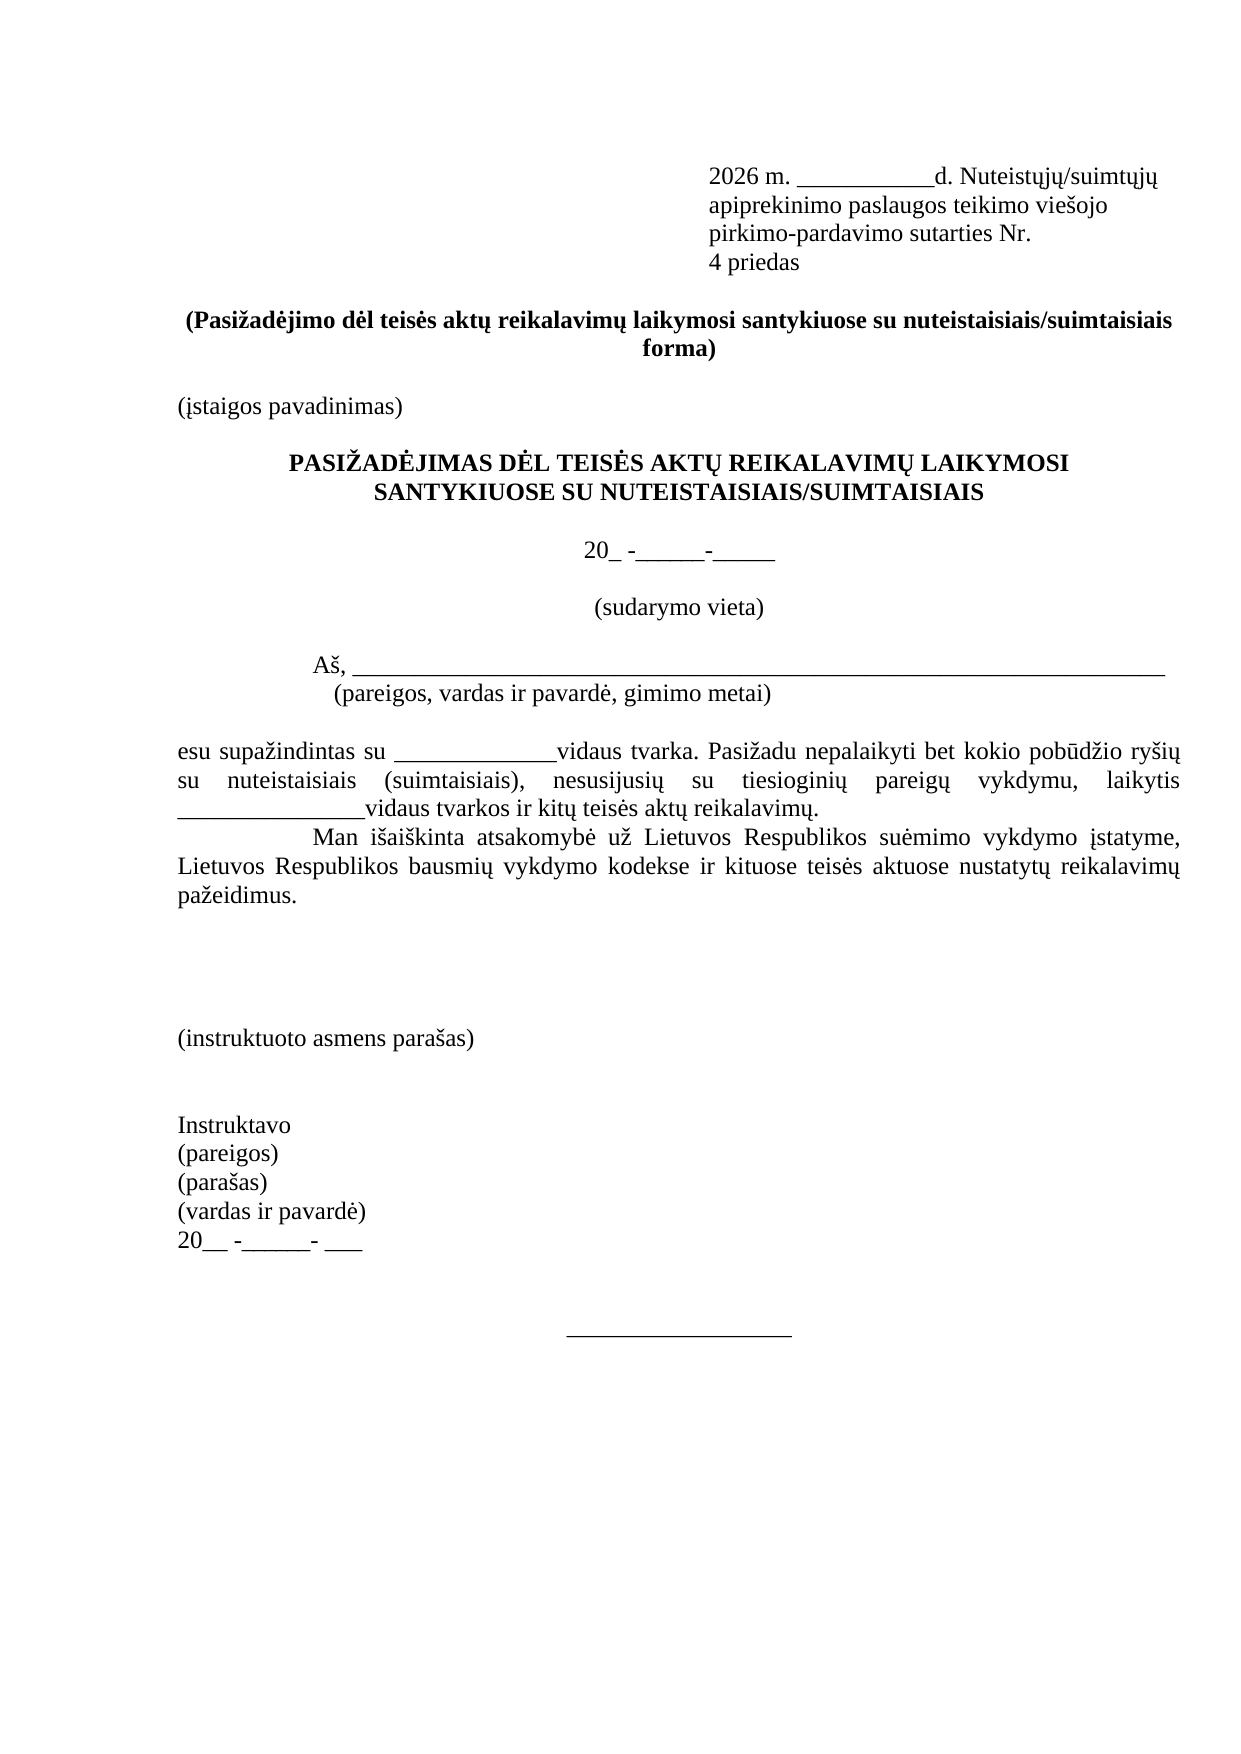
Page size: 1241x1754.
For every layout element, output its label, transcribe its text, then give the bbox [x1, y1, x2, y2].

text Instruktavo [177, 1110, 1181, 1138]
text 4 priedas [709, 247, 1181, 276]
text (įstaigos pavadinimas) [177, 391, 1181, 420]
text 20__ - - ___ [177, 1225, 1181, 1253]
text SANTYKIUOSE SU NUTEISTAISIAIS/SUIMTAISIAIS [177, 477, 1181, 506]
text esu supažindintas su _____________vidaus tvarka. Pasižadu nepalaikyti bet kokio pobūdžio ryšių su nuteistaisiais (suimtaisiais), nesusijusių su tiesioginių pareigų vykdymu, laikytis _______________vidaus tvarkos ir kitų teisės aktų reikalavimų. [177, 736, 1181, 822]
text 20_ - - [177, 535, 1181, 563]
text (pareigos, vardas ir pavardė, gimimo metai) [177, 678, 1181, 707]
text Aš, _________________________________________________________________ [177, 650, 1181, 678]
text __________________ [177, 1311, 1181, 1340]
text (instruktuoto asmens parašas) [177, 1023, 1181, 1052]
text (vardas ir pavardė) [177, 1196, 389, 1225]
text Man išaiškinta atsakomybė už Lietuvos Respublikos suėmimo vykdymo įstatyme, Lietuvos Respublikos bausmių vykdymo kodekse ir kituose teisės aktuose nustatytų reikalavimų pažeidimus. [177, 822, 1181, 908]
text (Pasižadėjimo dėl teisės aktų reikalavimų laikymosi santykiuose su nuteistaisiais/suimtaisiais forma) [177, 305, 1181, 362]
text 2026 m. ___________d. Nuteistųjų/suimtųjų apiprekinimo paslaugos teikimo viešojo pirkimo-pardavimo sutarties Nr. [709, 161, 1181, 247]
text PASIŽADĖJIMAS DĖL TEISĖS AKTŲ REIKALAVIMŲ LAIKYMOSI [177, 448, 1181, 477]
text (sudarymo vieta) [177, 592, 1181, 621]
text (parašas) [177, 1167, 389, 1196]
text (pareigos) [177, 1138, 389, 1167]
